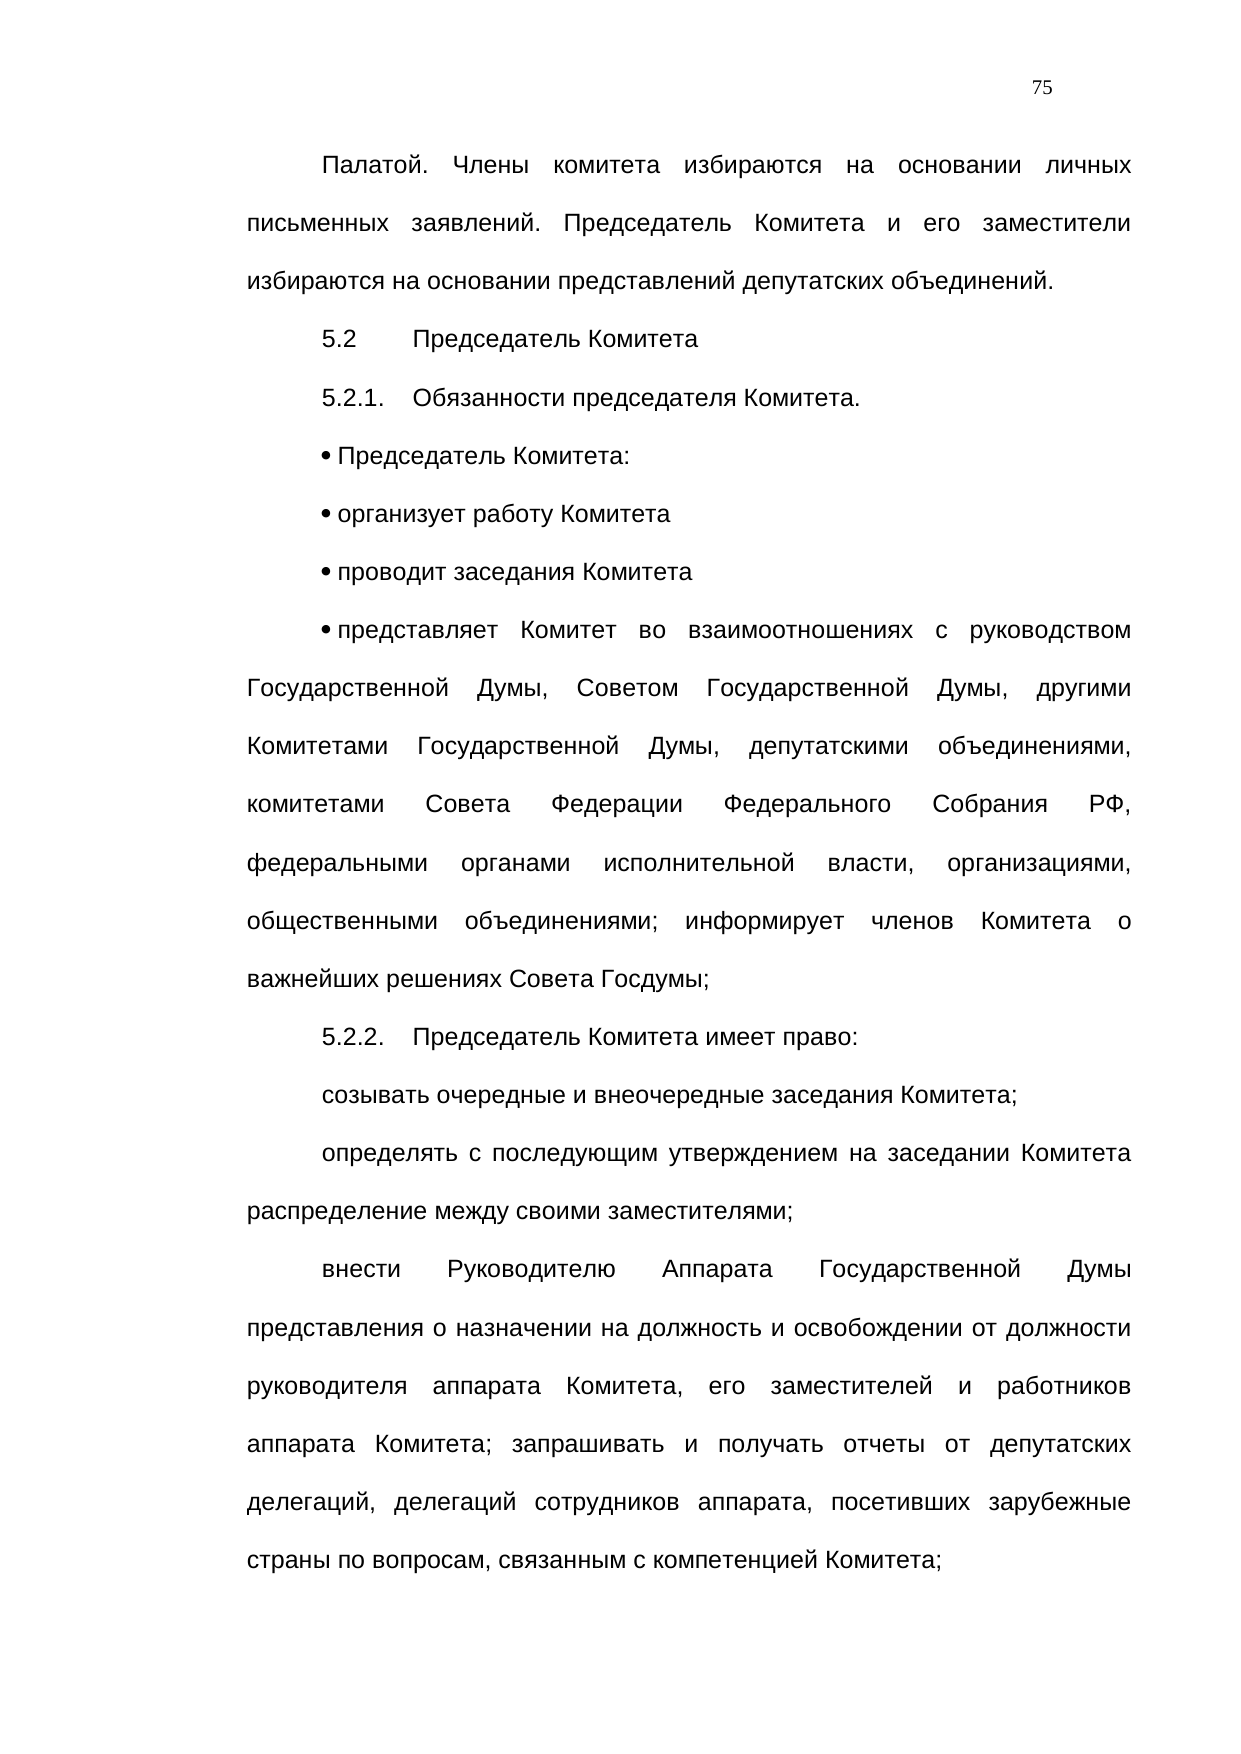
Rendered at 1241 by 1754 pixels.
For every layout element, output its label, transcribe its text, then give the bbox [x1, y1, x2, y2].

list Председатель Комитета: [247, 441, 1132, 470]
list проводит заседания Комитета [247, 557, 1132, 586]
list организует работу Комитета [247, 499, 1132, 528]
text внести Руководителю Аппарата Государственной Думы представления о назначении на должность и освобождении от должности руководителя аппарата Комитета, его заместителей и работников аппарата Комитета; запрашивать и получать отчеты от депутатских делегаций, делегаций сотрудников аппарата, посетивших зарубежные страны по вопросам, связанным с компетенцией Комитета; [247, 1254, 1132, 1574]
list 5.2.2. Председатель Комитета имеет право: [247, 1022, 1132, 1051]
list представляет Комитет во взаимоотношениях с руководством Государственной Думы, Советом Государственной Думы, другими Комитетами Государственной Думы, депутатскими объединениями, комитетами Совета Федерации Федерального Собрания РФ, федеральными органами исполнительной власти, организациями, общественными объединениями; информирует членов Комитета о важнейших решениях Совета Госдумы; [247, 615, 1132, 993]
text Палатой. Члены комитета избираются на основании личных письменных заявлений. Председатель Комитета и его заместители избираются на основании представлений депутатских объединений. [247, 150, 1132, 295]
list 5.2 Председатель Комитета [247, 324, 1132, 353]
list созывать очередные и внеочередные заседания Комитета; [247, 1080, 1132, 1109]
text определять с последующим утверждением на заседании Комитета распределение между своими заместителями; [247, 1138, 1132, 1225]
list 5.2.1. Обязанности председателя Комитета. [247, 382, 1132, 412]
